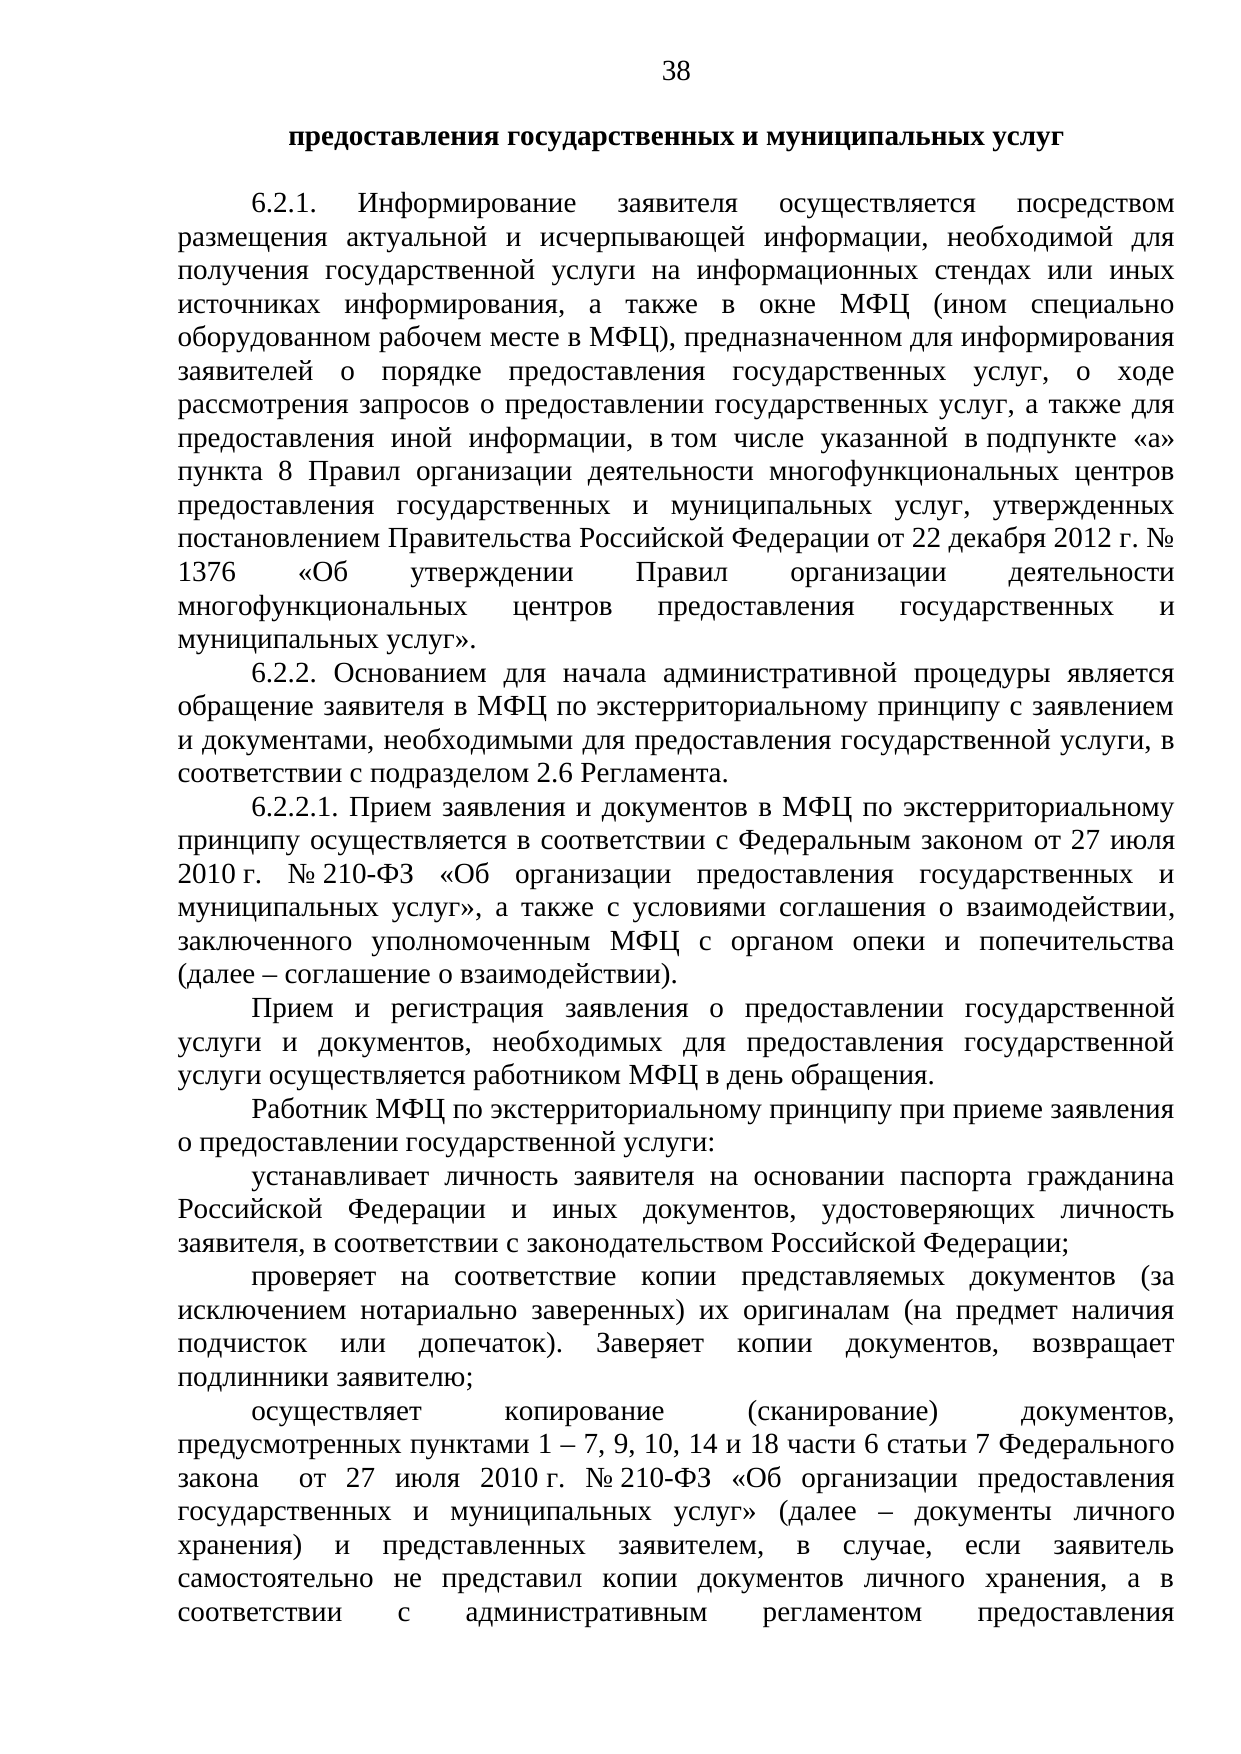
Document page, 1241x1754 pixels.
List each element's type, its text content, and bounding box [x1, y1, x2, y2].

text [177, 1393, 1175, 1627]
text Прием и регистрация заявления о предоставлении государственной услуги и документов, необходимых для предоставления государственной услуги осуществляется работником МФЦ в день обращения. [177, 990, 1175, 1091]
text Работник МФЦ по экстерриториальному принципу при приеме заявления о предоставлении государственной услуги: [177, 1091, 1175, 1158]
text 6.2.2. Основанием для начала административной процедуры является обращение заявителя в МФЦ по экстерриториальному принципу с заявлением и документами, необходимыми для предоставления государственной услуги, в соответствии с подразделом 2.6 Регламента. [177, 655, 1175, 789]
text предоставления государственных и муниципальных услуг [177, 118, 1175, 152]
text проверяет на соответствие копии представляемых документов (за исключением нотариально заверенных) их оригиналам (на предмет наличия подчисток или допечаток). Заверяет копии документов, возвращает подлинники заявителю; [177, 1258, 1175, 1393]
text устанавливает личность заявителя на основании паспорта гражданина Российской Федерации и иных документов, удостоверяющих личность заявителя, в соответствии с законодательством Российской Федерации; [177, 1158, 1175, 1258]
text 6.2.1. Информирование заявителя осуществляется посредством размещения актуальной и исчерпывающей информации, необходимой для получения государственной услуги на информационных стендах или иных источниках информирования, а также в окне МФЦ (ином специально оборудованном рабочем месте в МФЦ), предназначенном для информирования заявителей о порядке предоставления государственных услуг, о ходе рассмотрения запросов о предоставлении государственных услуг, а также для предоставления иной информации, в том числе указанной в подпункте «а» пункта 8 Правил организации деятельности многофункциональных центров предоставления государственных и муниципальных услуг, утвержденных постановлением Правительства Российской Федерации от 22 декабря 2012 г. № 1376 «Об утверждении Правил организации деятельности многофункциональных центров предоставления государственных и муниципальных услуг». [177, 185, 1175, 655]
text 6.2.2.1. Прием заявления и документов в МФЦ по экстерриториальному принципу осуществляется в соответствии с Федеральным законом от 27 июля 2010 г. № 210-ФЗ «Об организации предоставления государственных и муниципальных услуг», а также с условиями соглашения о взаимодействии, заключенного уполномоченным МФЦ с органом опеки и попечительства (далее – соглашение о взаимодействии). [177, 789, 1175, 990]
